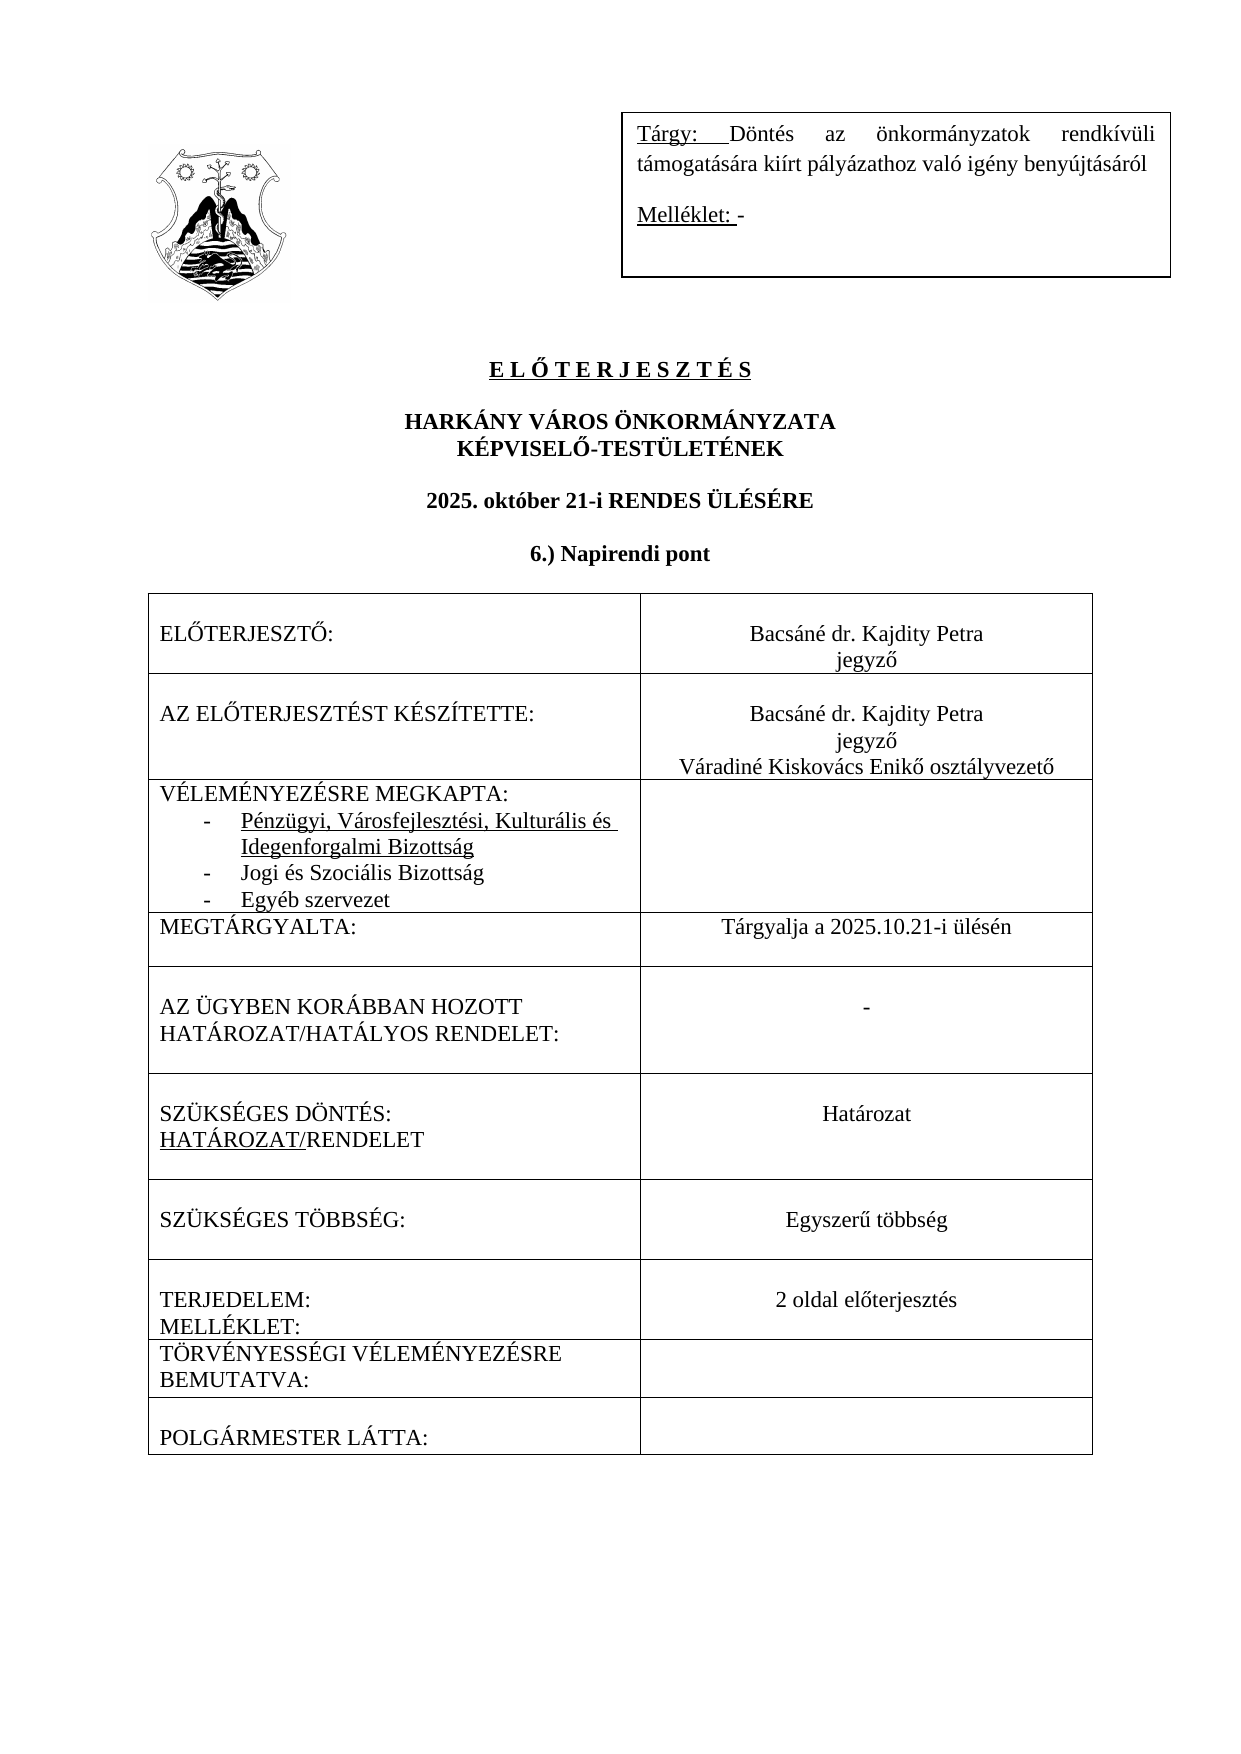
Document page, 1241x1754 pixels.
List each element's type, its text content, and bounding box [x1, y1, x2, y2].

table_header Bacsáné dr. Kajdity Petra jegyző [641, 594, 1092, 673]
picture [147, 144, 292, 303]
text 6.) Napirendi pont [148, 540, 1093, 566]
table_cell AZ ÜGYBEN KORÁBBAN HOZOTT HATÁROZAT/HATÁLYOS RENDELET: [149, 967, 640, 1072]
table_cell MEGTÁRGYALTA: [149, 913, 640, 966]
text HARKÁNY VÁROS ÖNKORMÁNYZATA [148, 408, 1093, 435]
table_cell TÖRVÉNYESSÉGI VÉLEMÉNYEZÉSRE BEMUTATVA: [149, 1340, 640, 1397]
table_cell [641, 780, 1092, 912]
table_cell SZÜKSÉGES DÖNTÉS: HATÁROZAT/RENDELET [149, 1074, 640, 1179]
table_cell Bacsáné dr. Kajdity Petra jegyző Váradiné Kiskovács Enikő osztályvezető [641, 674, 1092, 779]
text 2025. október 21-i RENDES ÜLÉSÉRE [148, 487, 1093, 514]
table_cell TERJEDELEM: MELLÉKLET: [149, 1260, 640, 1339]
table_cell Határozat [641, 1074, 1092, 1179]
table_cell [641, 1398, 1092, 1454]
table_header ELŐTERJESZTŐ: [149, 594, 640, 673]
table_cell POLGÁRMESTER LÁTTA: [149, 1398, 640, 1454]
table_cell VÉLEMÉNYEZÉSRE MEGKAPTA: Pénzügyi, Városfejlesztési, Kulturális és Idegenforgalmi Bizottság Jogi és Szociális Bizottság Egyéb szervezet [149, 780, 640, 912]
table_cell AZ ELŐTERJESZTÉST KÉSZÍTETTE: [149, 674, 640, 779]
text KÉPVISELŐ-TESTÜLETÉNEK [148, 435, 1093, 461]
table_cell SZÜKSÉGES TÖBBSÉG: [149, 1180, 640, 1259]
table_cell [641, 1340, 1092, 1397]
text E L Ő T E R J E S Z T É S [148, 356, 1093, 382]
table_cell - [641, 967, 1092, 1072]
table_cell Tárgyalja a 2025.10.21-i ülésén [641, 913, 1092, 966]
table_cell 2 oldal előterjesztés [641, 1260, 1092, 1339]
table_cell Egyszerű többség [641, 1180, 1092, 1259]
